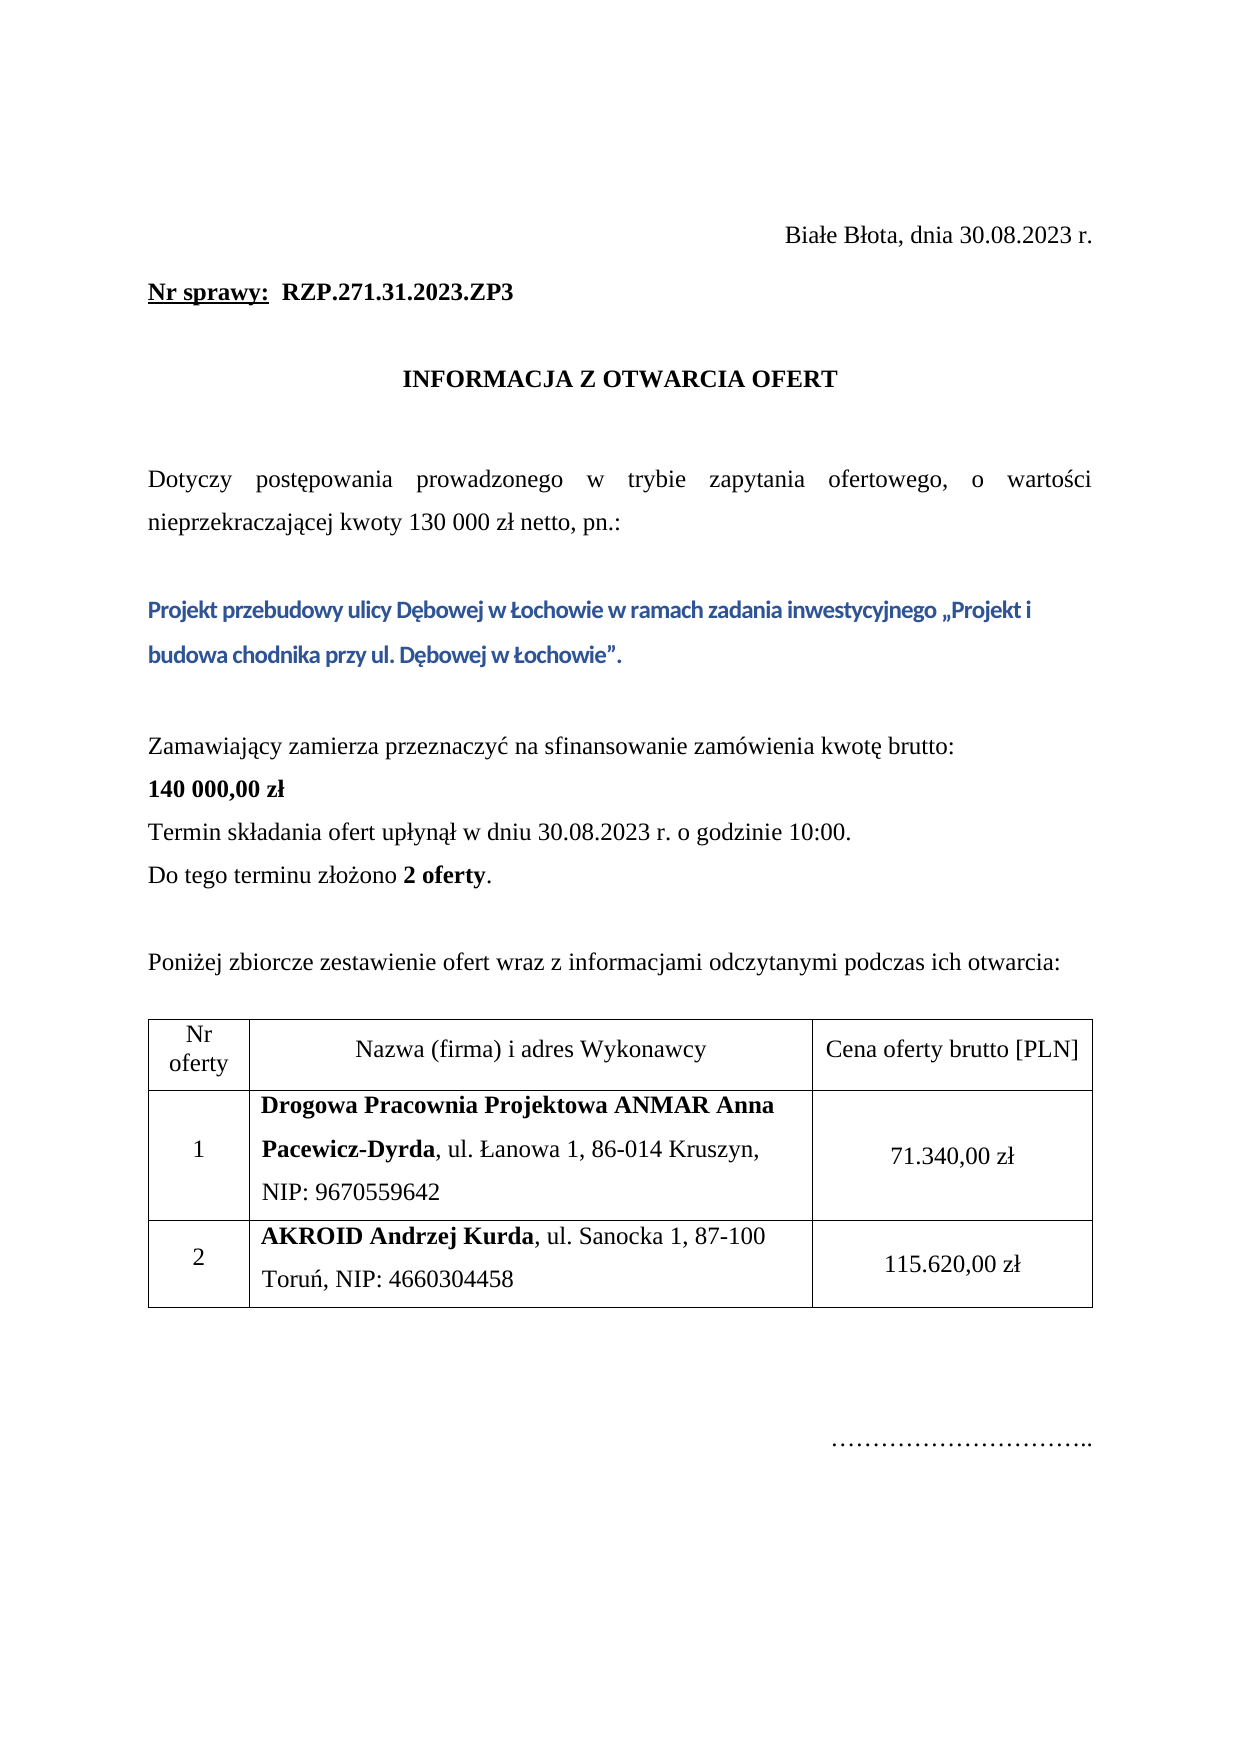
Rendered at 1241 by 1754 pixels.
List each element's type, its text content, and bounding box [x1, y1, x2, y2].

text Do tego terminu złożono 2 oferty. [148, 860, 1093, 889]
text 140 000,00 zł [148, 774, 1093, 803]
text Poniżej zbiorcze zestawienie ofert wraz z informacjami odczytanymi podczas ich otwarcia: [148, 947, 1093, 975]
table_cell Drogowa Pracownia Projektowa ANMAR Anna Pacewicz-Dyrda, ul. Łanowa 1, 86-014 Kruszyn, NIP: 9670559642 [250, 1091, 812, 1220]
text Termin składania ofert upłynął w dniu 30.08.2023 r. o godzinie 10:00. [148, 817, 1093, 846]
text INFORMACJA Z OTWARCIA OFERT [148, 364, 1093, 392]
text Białe Błota, dnia 30.08.2023 r. [148, 220, 1093, 249]
table_header Nazwa (firma) i adres Wykonawcy [250, 1020, 812, 1089]
table_header Cena oferty brutto [PLN] [813, 1020, 1092, 1089]
text Nr sprawy: RZP.271.31.2023.ZP3 [148, 277, 1093, 306]
table_cell 2 [149, 1221, 249, 1307]
list Projekt przebudowy ulicy Dębowej w Łochowie w ramach zadania inwestycyjnego „Projekt i budowa chodnika przy ul. Dębowej w Łochowie”. [148, 594, 1093, 670]
text Zamawiający zamierza przeznaczyć na sfinansowanie zamówienia kwotę brutto: [148, 731, 1093, 760]
table_cell 115.620,00 zł [813, 1221, 1092, 1307]
table_cell 1 [149, 1091, 249, 1220]
table_header Nr oferty [149, 1020, 249, 1089]
text ………………………….. [148, 1423, 1093, 1451]
table_cell AKROID Andrzej Kurda, ul. Sanocka 1, 87-100 Toruń, NIP: 4660304458 [250, 1221, 812, 1307]
text Dotyczy postępowania prowadzonego w trybie zapytania ofertowego, o wartości nieprzekraczającej kwoty 130 000 zł netto, pn.: [148, 464, 1093, 536]
table_cell 71.340,00 zł [813, 1091, 1092, 1220]
